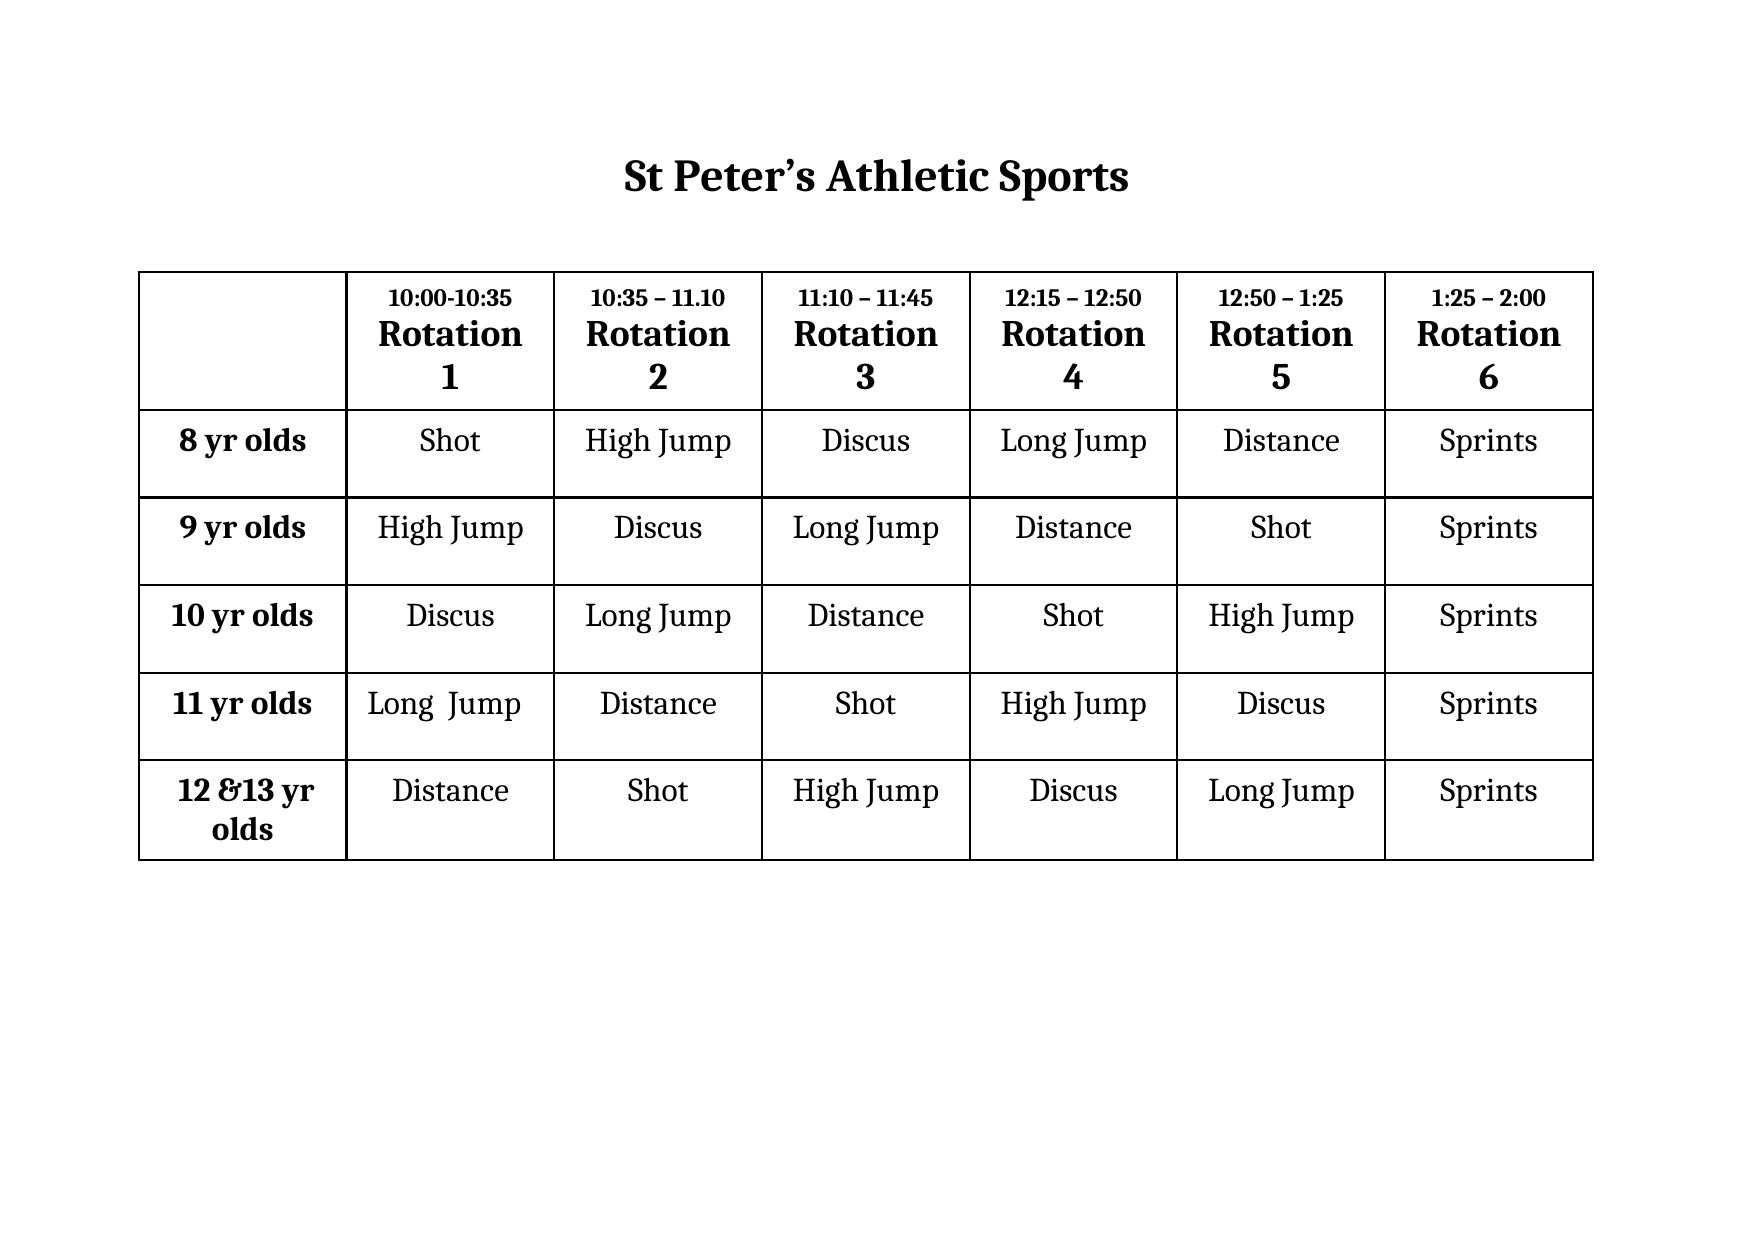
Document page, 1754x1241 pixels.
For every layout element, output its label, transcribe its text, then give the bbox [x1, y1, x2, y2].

table_cell Shot [763, 674, 969, 759]
table_header 11:10 – 11:45 Rotation 3 [763, 273, 969, 409]
table_cell Shot [348, 411, 553, 496]
table_cell Sprints [1386, 411, 1592, 496]
table_cell Sprints [1386, 586, 1592, 672]
table_cell Distance [555, 674, 761, 759]
table_cell 8 yr olds [140, 411, 345, 496]
table_cell Shot [1178, 499, 1384, 584]
table_cell High Jump [348, 499, 553, 584]
table_cell Sprints [1386, 761, 1592, 859]
table_cell Shot [971, 586, 1176, 672]
table_cell 10 yr olds [140, 586, 345, 672]
table_cell Discus [555, 499, 761, 584]
table_cell Long Jump [555, 586, 761, 672]
table_cell Long Jump [348, 674, 553, 759]
table_cell Discus [1178, 674, 1384, 759]
table_header 12:15 – 12:50 Rotation 4 [971, 273, 1176, 409]
table_cell Distance [971, 499, 1176, 584]
table_header 10:00-10:35 Rotation 1 [348, 273, 553, 409]
table_cell Shot [555, 761, 761, 859]
table_header [140, 273, 345, 409]
table_header 1:25 – 2:00 Rotation 6 [1386, 273, 1592, 409]
table_cell Long Jump [1178, 761, 1384, 859]
table_cell Distance [1178, 411, 1384, 496]
table_cell Sprints [1386, 674, 1592, 759]
table_header 12:50 – 1:25 Rotation 5 [1178, 273, 1384, 409]
table_cell Discus [763, 411, 969, 496]
table_cell High Jump [763, 761, 969, 859]
table_cell Sprints [1386, 499, 1592, 584]
table_cell Discus [971, 761, 1176, 859]
table_cell 12 &13 yr olds [140, 761, 345, 859]
table_cell High Jump [555, 411, 761, 496]
table_cell Distance [348, 761, 553, 859]
table_cell Long Jump [971, 411, 1176, 496]
table_cell Discus [348, 586, 553, 672]
table_cell High Jump [1178, 586, 1384, 672]
table_cell Distance [763, 586, 969, 672]
table_cell Long Jump [763, 499, 969, 584]
text St Peter’s Athletic Sports [150, 150, 1604, 203]
table_cell High Jump [971, 674, 1176, 759]
table_cell 9 yr olds [140, 499, 345, 584]
table_cell 11 yr olds [140, 674, 345, 759]
table_header 10:35 – 11.10 Rotation 2 [555, 273, 761, 409]
